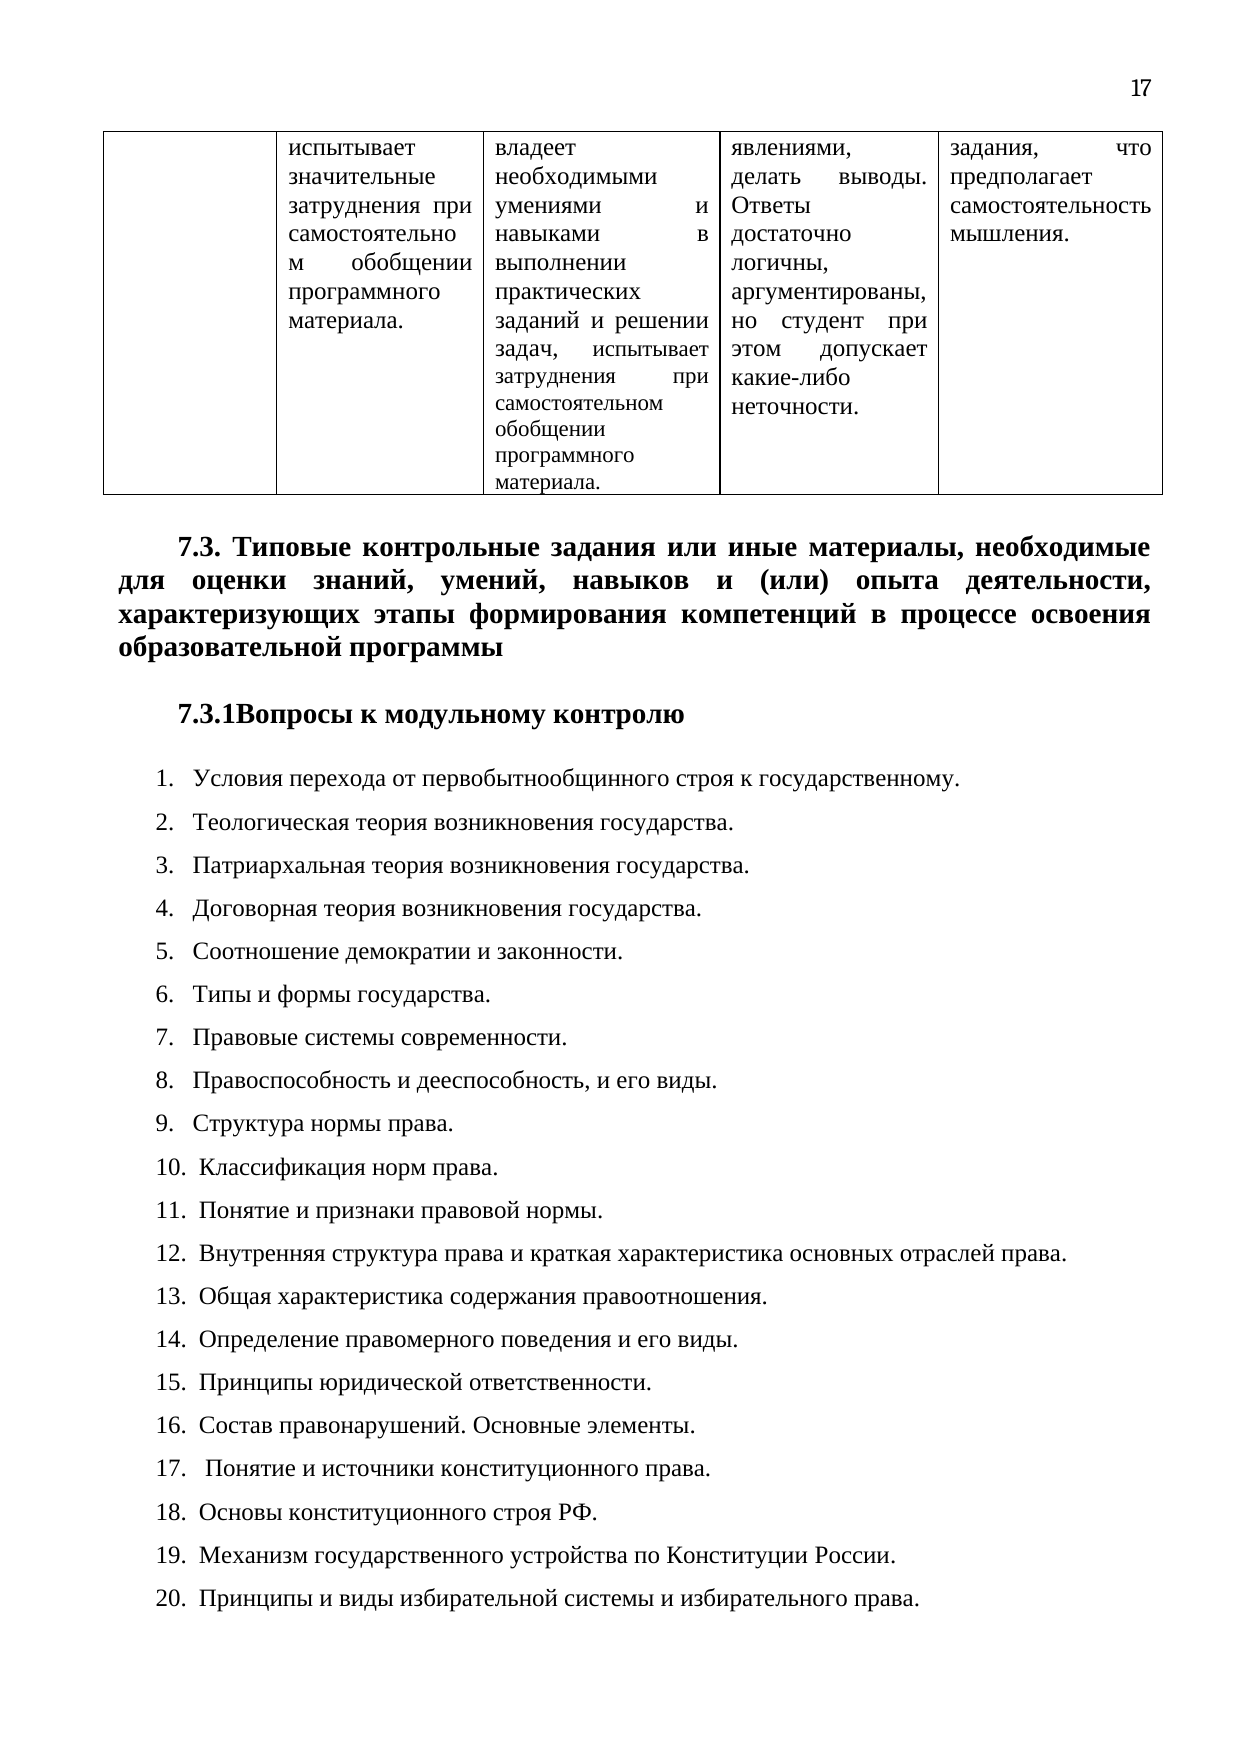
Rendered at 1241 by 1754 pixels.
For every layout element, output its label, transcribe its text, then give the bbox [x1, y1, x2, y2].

list Правоспособность и дееспособность, и его виды. [155, 1065, 1152, 1094]
list Внутренняя структура права и краткая характеристика основных отраслей права. [155, 1238, 1152, 1267]
list Общая характеристика содержания правоотношения. [155, 1281, 1152, 1310]
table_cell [277, 132, 483, 494]
list Определение правомерного поведения и его виды. [155, 1324, 1152, 1353]
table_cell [484, 132, 719, 494]
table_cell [104, 132, 276, 494]
list Понятие и признаки правовой нормы. [155, 1195, 1152, 1223]
list Принципы и виды избирательной системы и избирательного права. [155, 1583, 1152, 1612]
list Состав правонарушений. Основные элементы. [155, 1410, 1152, 1439]
list Теологическая теория возникновения государства. [155, 807, 1152, 835]
list Классификация норм права. [155, 1152, 1152, 1180]
list Договорная теория возникновения государства. [155, 893, 1152, 922]
list Структура нормы права. [155, 1108, 1152, 1137]
list Основы конституционного строя РФ. [155, 1497, 1152, 1525]
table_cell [721, 132, 938, 494]
list Правовые системы современности. [155, 1022, 1152, 1051]
list Понятие и источники конституционного права. [155, 1453, 1152, 1482]
list Типы и формы государства. [155, 979, 1152, 1008]
text 7.3. Типовые контрольные задания или иные материалы, необходимые для оценки знаний, умений, навыков и (или) опыта деятельности, характеризующих этапы формирования компетенций в процессе освоения образовательной программы [118, 529, 1152, 663]
text 7.3.1Вопросы к модульному контролю [118, 696, 1152, 730]
list Соотношение демократии и законности. [155, 936, 1152, 965]
list Механизм государственного устройства по Конституции России. [155, 1540, 1152, 1568]
list Патриархальная теория возникновения государства. [155, 850, 1152, 878]
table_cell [939, 132, 1162, 494]
list Условия перехода от первобытнообщинного строя к государственному. [155, 763, 1152, 792]
list Принципы юридической ответственности. [155, 1367, 1152, 1396]
